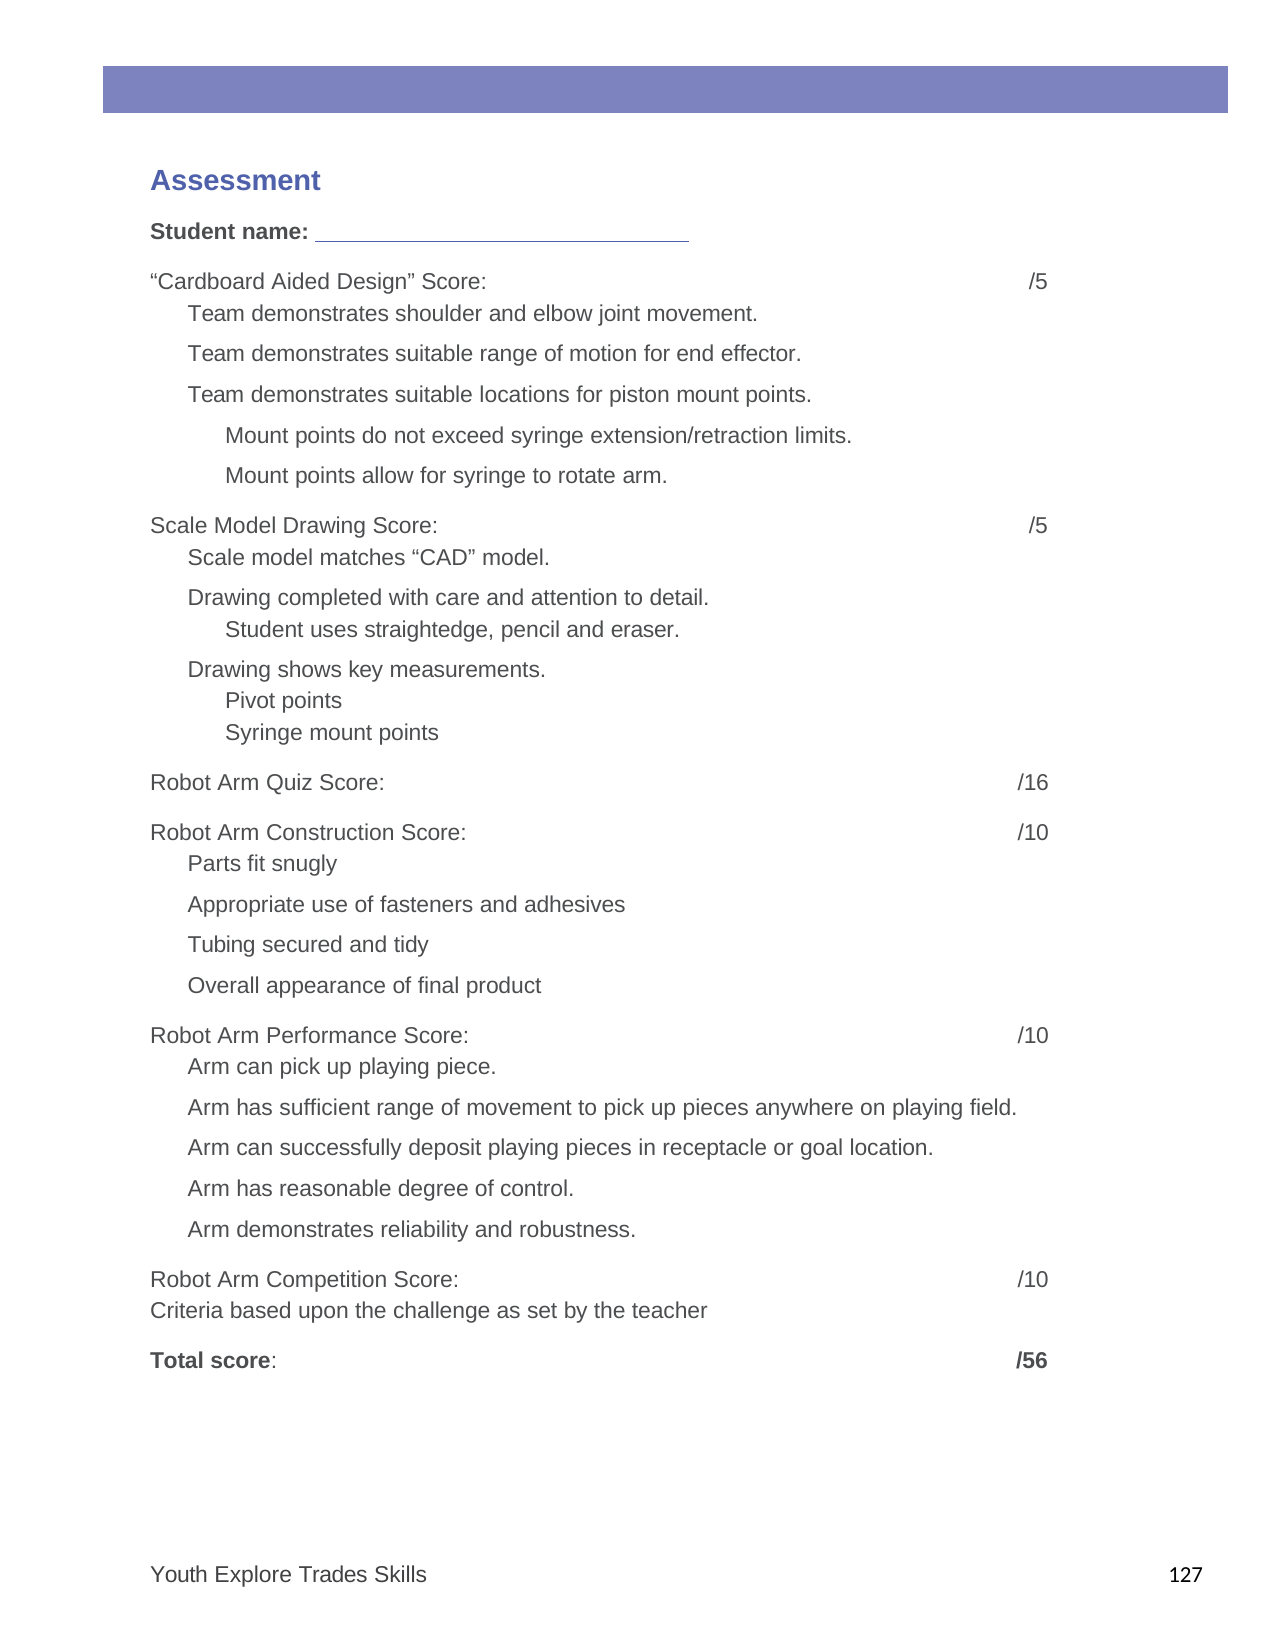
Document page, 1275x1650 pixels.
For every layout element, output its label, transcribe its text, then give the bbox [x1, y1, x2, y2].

text Assessment [150, 162, 1239, 196]
text Appropriate use of fasteners and adhesives Tubing secured and tidy [187, 891, 629, 957]
text Robot Arm Performance Score: /10 [150, 1022, 1239, 1048]
text Drawing completed with care and attention to detail. [187, 584, 1239, 611]
text “Cardboard Aided Design” Score: /5 [150, 268, 1239, 295]
text Arm has reasonable degree of control. [187, 1175, 1239, 1202]
text Overall appearance of final product [187, 972, 1239, 998]
text Syringe mount points [225, 719, 1239, 745]
text Drawing shows key measurements. [187, 656, 1239, 682]
text Scale Model Drawing Score: /5 [150, 512, 1239, 539]
text Team demonstrates shoulder and elbow joint movement. Team demonstrates suitable range of motion for end effector. Team demonstrates suitable locations for piston mount points. [187, 299, 813, 407]
text Arm has sufficient range of movement to pick up pieces anywhere on playing field. Arm can successfully deposit playing pieces in receptacle or goal location. [187, 1094, 1056, 1161]
text Criteria based upon the challenge as set by the teacher [150, 1297, 1239, 1323]
text Arm can pick up playing piece. [187, 1053, 1239, 1079]
text Robot Arm Construction Score: /10 [150, 819, 1239, 845]
text Parts fit snugly [187, 850, 1239, 876]
text Student name: [150, 218, 1239, 245]
text Student uses straightedge, pencil and eraser. [225, 616, 1239, 642]
subtitle Total score: /56 [150, 1347, 1239, 1373]
text Robot Arm Quiz Score: /16 [150, 769, 1239, 795]
text Mount points do not exceed syringe extension/retraction limits. Mount points allow for syringe to rotate arm. [225, 422, 867, 488]
text Arm demonstrates reliability and robustness. [187, 1216, 1239, 1242]
text Pivot points [225, 687, 1239, 714]
text Robot Arm Competition Score: /10 [150, 1266, 1239, 1292]
text Scale model matches “CAD” model. [187, 544, 1239, 570]
